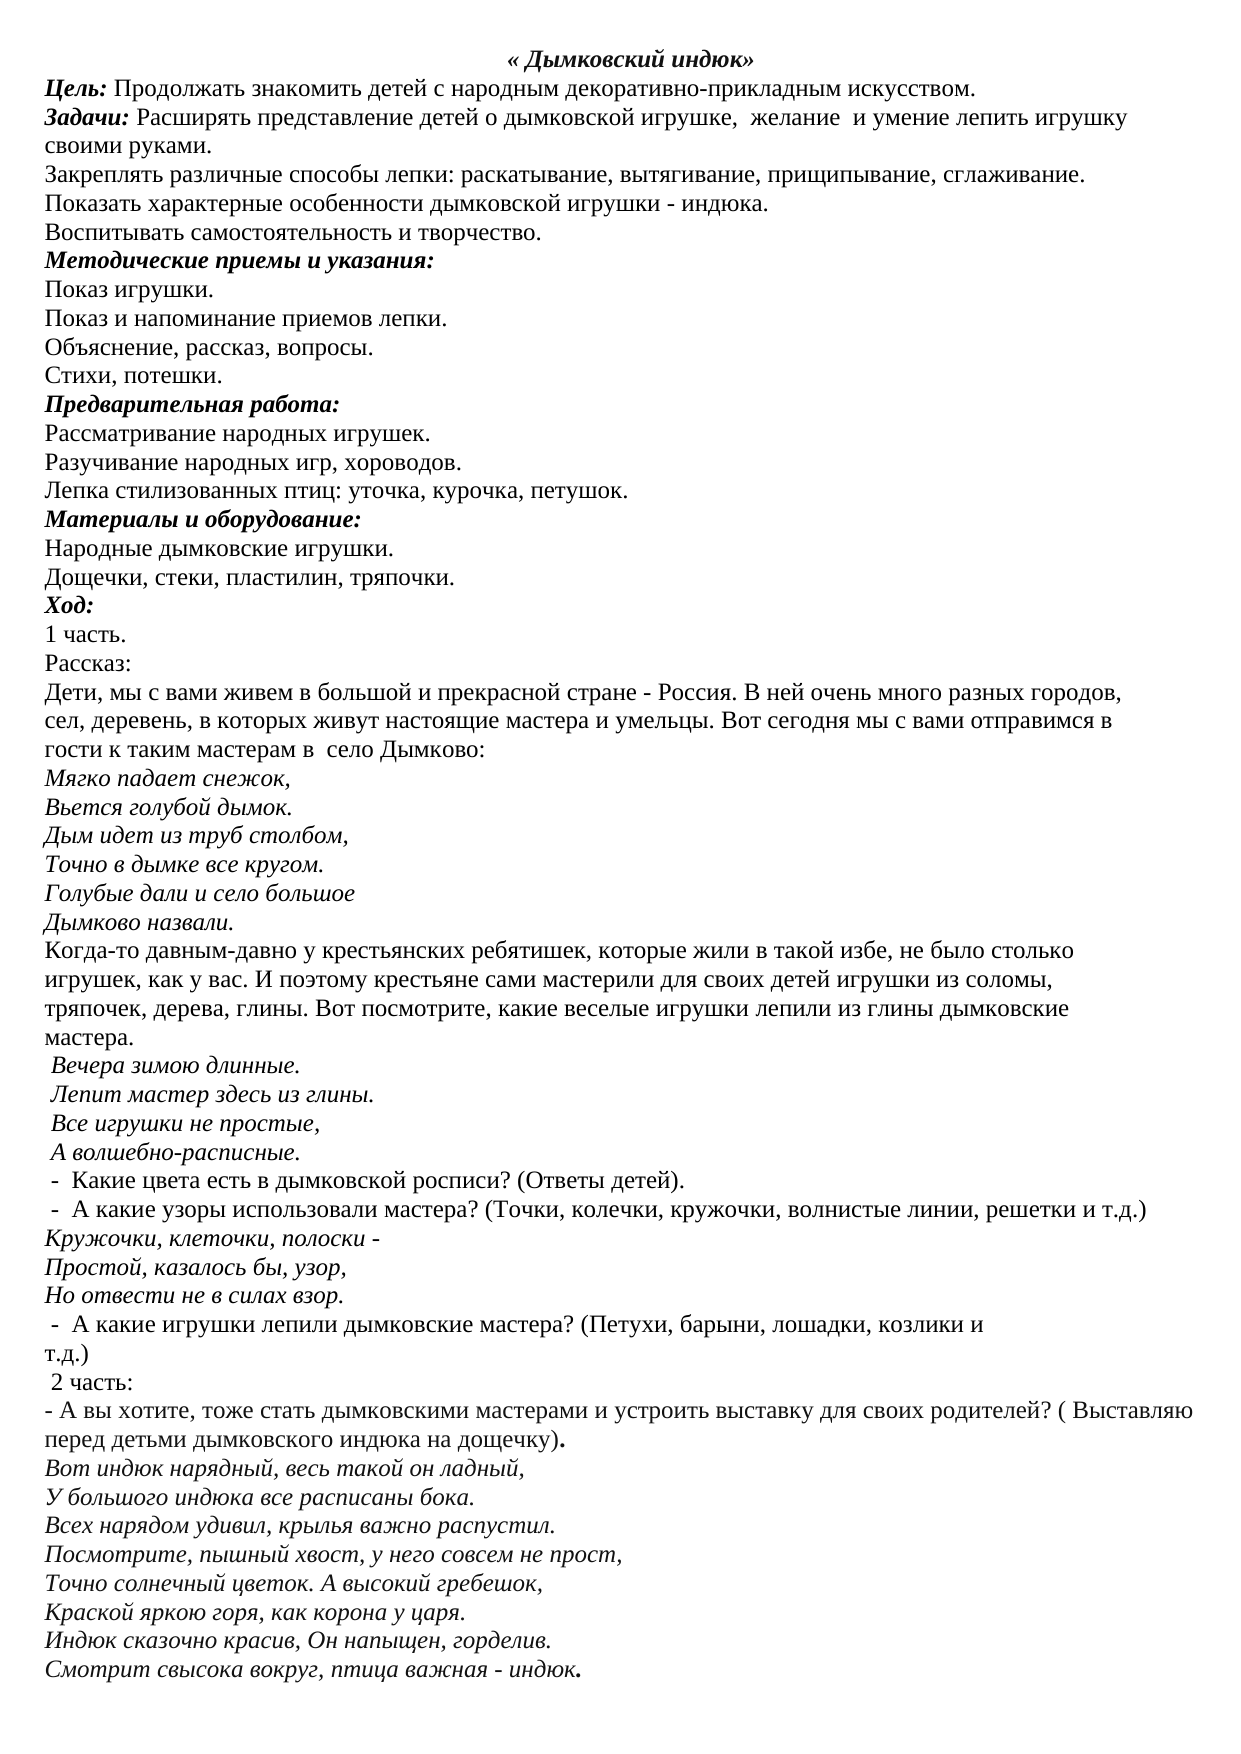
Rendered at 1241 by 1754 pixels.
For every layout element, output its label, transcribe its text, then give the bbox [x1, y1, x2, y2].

text « Дымковский индюк» [44, 44, 1196, 73]
text - Какие цвета есть в дымковской росписи? (Ответы детей). [44, 1166, 1152, 1194]
text Простой, казалось бы, узор, [44, 1252, 683, 1281]
text - А вы хотите, тоже стать дымковскими мастерами и устроить выставку для своих родителей? ( Выставляю перед детьми дымковского индюка на дощечку). [44, 1396, 1196, 1453]
text Вьется голубой дымок. [44, 792, 1152, 821]
text Голубые дали и село большое [44, 878, 1152, 907]
text Когда-то давным-давно у крестьянских ребятишек, которые жили в такой избе, не было столько игрушек, как у вас. И поэтому крестьяне сами мастерили для своих детей игрушки из соломы, тряпочек, дерева, глины. Вот посмотрите, какие веселые игрушки лепили из глины дымковские мастера. [44, 936, 1152, 1051]
text Точно солнечный цветок. А высокий гребешок, [44, 1568, 1196, 1597]
text Объяснение, рассказ, вопросы. [44, 332, 1152, 361]
text Народные дымковские игрушки. [44, 533, 1152, 562]
text Всех нарядом удивил, крылья важно распустил. [44, 1511, 1196, 1539]
text Показ игрушки. [44, 274, 1152, 303]
text Воспитывать самостоятельность и творчество. [44, 217, 1152, 246]
text Ход: [44, 591, 1152, 619]
text Точно в дымке все кругом. [44, 849, 1152, 878]
text Разучивание народных игр, хороводов. [44, 447, 1152, 476]
text - А какие узоры использовали мастера? (Точки, колечки, кружочки, волнистые линии, решетки и т.д.) [44, 1194, 1152, 1223]
text Задачи: Расширять представление детей о дымковской игрушке, желание и умение лепить игрушку своими руками. [44, 102, 1152, 159]
text Дети, мы с вами живем в большой и прекрасной стране - Россия. В ней очень много разных городов, сел, деревень, в которых живут настоящие мастера и умельцы. Вот сегодня мы с вами отправимся в гости к таким мастерам в село Дымково: [44, 677, 1152, 763]
text Показ и напоминание приемов лепки. [44, 303, 1152, 332]
text Мягко падает снежок, [44, 763, 1152, 792]
text - А какие игрушки лепили дымковские мастера? (Петухи, барыни, лошадки, козлики и т.д.) [44, 1309, 1152, 1367]
text Закреплять различные способы лепки: раскатывание, вытягивание, прищипывание, сглаживание. Показать характерные особенности дымковской игрушки - индюка. [44, 159, 1152, 217]
text Цель: Продолжать знакомить детей с народным декоративно-прикладным искусством. [44, 73, 1152, 102]
text У большого индюка все расписаны бока. [44, 1482, 1196, 1511]
text Посмотрите, пышный хвост, у него совсем не прост, [44, 1539, 1196, 1568]
text Но отвести не в силах взор. [44, 1281, 683, 1309]
text Краской яркою горя, как корона у царя. [44, 1597, 1196, 1626]
text Вечера зимою длинные. [44, 1051, 632, 1079]
text А волшебно-расписные. [44, 1137, 632, 1166]
text Кружочки, клеточки, полоски - [44, 1223, 1152, 1252]
text Стихи, потешки. [44, 361, 1152, 389]
text Индюк сказочно красив, Он напыщен, горделив. [44, 1626, 1196, 1654]
text Все игрушки не простые, [44, 1108, 632, 1137]
text 1 часть. [44, 619, 1152, 648]
text Дощечки, стеки, пластилин, тряпочки. [44, 562, 1152, 591]
text Рассказ: [44, 648, 1152, 677]
text Рассматривание народных игрушек. [44, 418, 1152, 447]
text Дымково назвали. [44, 907, 1152, 936]
text Вот индюк нарядный, весь такой он ладный, [44, 1453, 1196, 1482]
text Дым идет из труб столбом, [44, 821, 1152, 849]
text Лепка стилизованных птиц: уточка, курочка, петушок. [44, 476, 1152, 504]
text Методические приемы и указания: [44, 246, 1152, 274]
text Лепит мастер здесь из глины. [44, 1079, 632, 1108]
text 2 часть: [44, 1367, 1196, 1396]
text Предварительная работа: [44, 389, 1152, 418]
text Смотрит свысока вокруг, птица важная - индюк. [44, 1654, 1196, 1683]
text Материалы и оборудование: [44, 504, 1152, 533]
